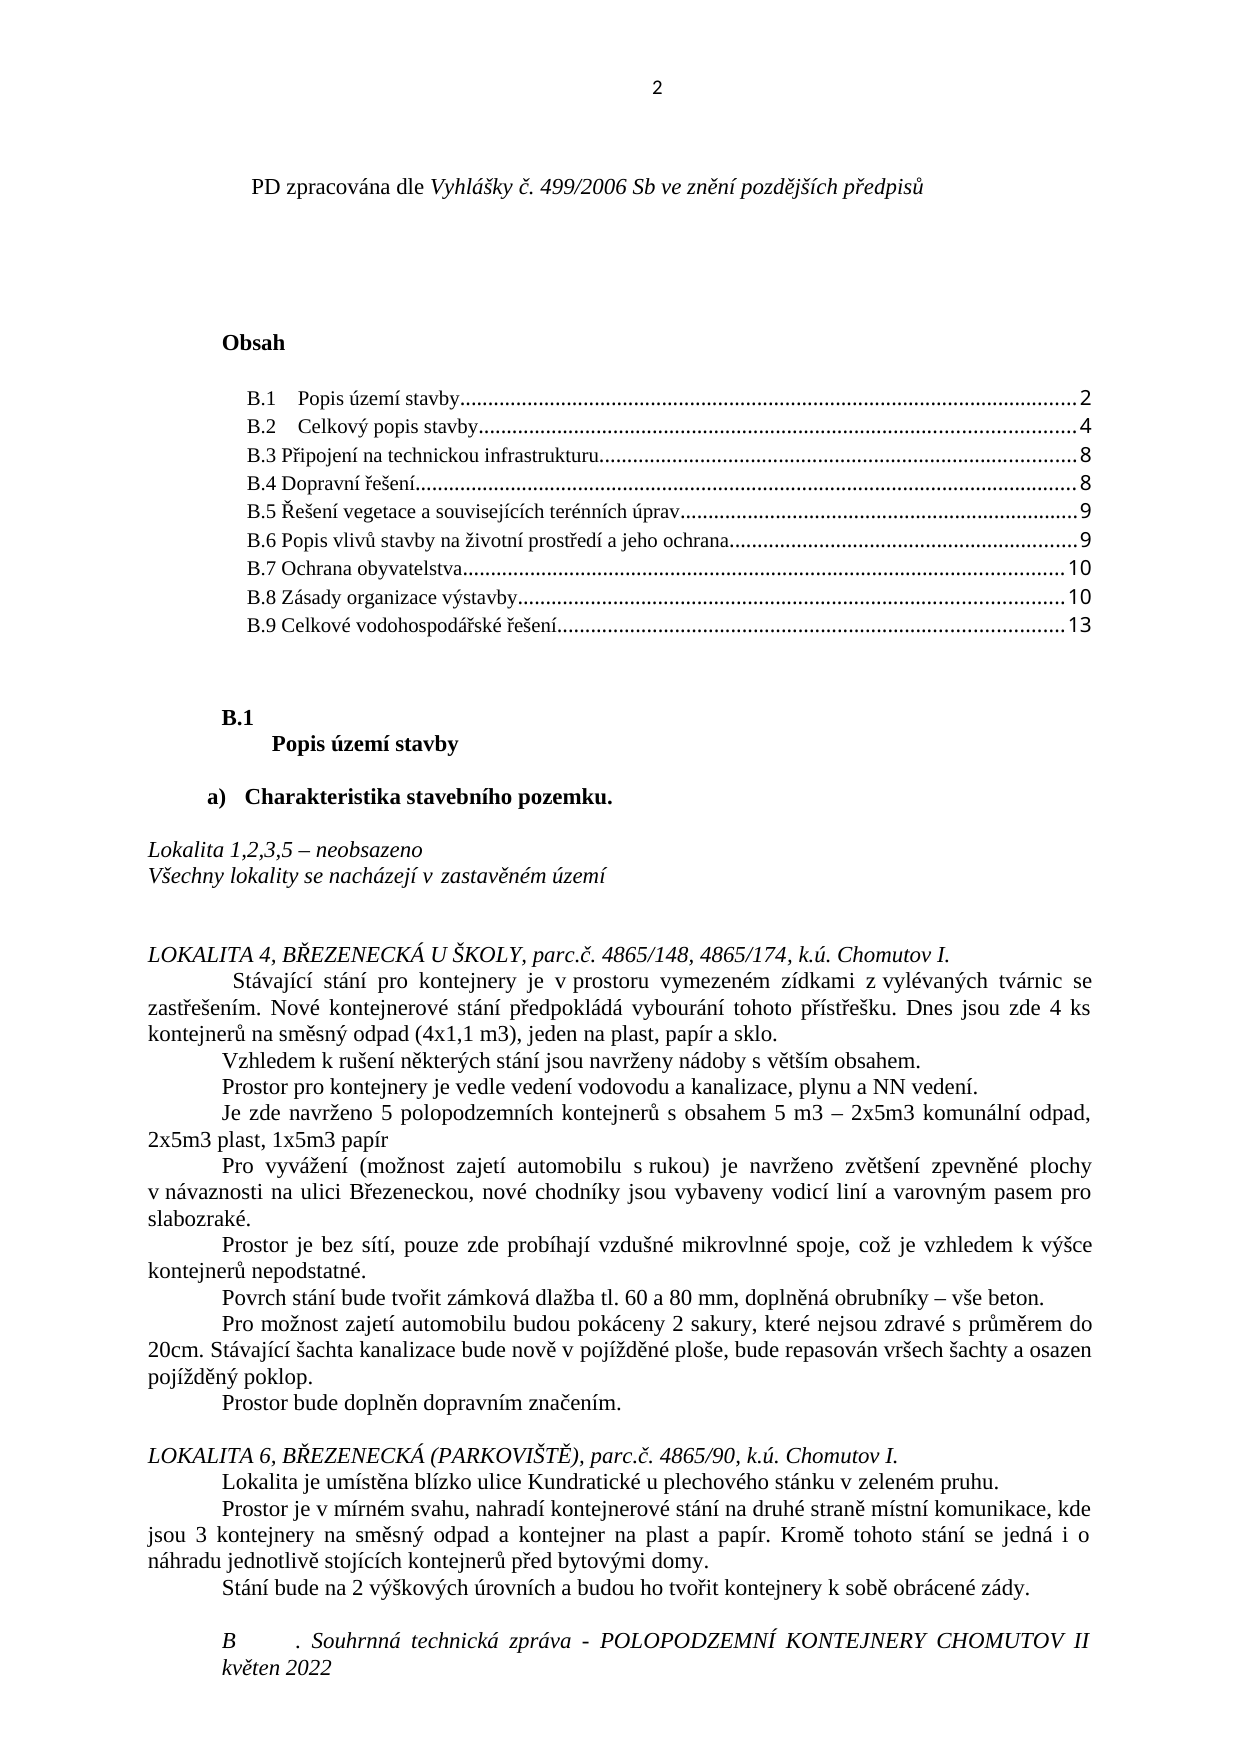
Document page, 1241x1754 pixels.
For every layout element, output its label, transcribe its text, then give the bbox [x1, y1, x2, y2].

text Prostor bude doplněn dopravním značením. [148, 1389, 1092, 1416]
text LOKALITA 6, BŘEZENECKÁ (PARKOVIŠTĚ), parc.č. 4865/90, k.ú. Chomutov I. [148, 1442, 1092, 1468]
text Prostor je v mírném svahu, nahradí kontejnerové stání na druhé straně místní komunikace, kde jsou 3 kontejnery na směsný odpad a kontejner na plast a papír. Kromě tohoto stání se jedná i o náhradu jednotlivě stojících kontejnerů před bytovými domy. [148, 1495, 1092, 1574]
text Pro vyvážení (možnost zajetí automobilu s rukou) je navrženo zvětšení zpevněné plochy v návaznosti na ulici Březeneckou, nové chodníky jsou vybaveny vodicí liní a varovným pasem pro slabozraké. [148, 1152, 1092, 1231]
text Lokalita je umístěna blízko ulice Kundratické u plechového stánku v zeleném pruhu. [148, 1468, 1092, 1495]
text Je zde navrženo 5 polopodzemních kontejnerů s obsahem 5 m3 – 2x5m3 komunální odpad, 2x5m3 plast, 1x5m3 papír [148, 1099, 1092, 1152]
text Vzhledem k rušení některých stání jsou navrženy nádoby s větším obsahem. [148, 1047, 1092, 1073]
subtitle Popis území stavby [208, 704, 1092, 757]
text Stávající stání pro kontejnery je v prostoru vymezeném zídkami z vylévaných tvárnic se zastřešením. Nové kontejnerové stání předpokládá vybourání tohoto přístřešku. Dnes jsou zde 4 ks kontejnerů na směsný odpad (4x1,1 m3), jeden na plast, papír a sklo. [148, 968, 1092, 1047]
text Lokalita 1,2,3,5 – neobsazeno [148, 836, 1092, 862]
text Pro možnost zajetí automobilu budou pokáceny 2 sakury, které nejsou zdravé s průměrem do 20cm. Stávající šachta kanalizace bude nově v pojížděné ploše, bude repasován vršech šachty a osazen pojížděný poklop. [148, 1310, 1092, 1389]
list Charakteristika stavebního pozemku. [207, 783, 1092, 809]
text Stání bude na 2 výškových úrovních a budou ho tvořit kontejnery k sobě obrácené zády. [148, 1574, 1092, 1600]
text LOKALITA 4, BŘEZENECKÁ U ŠKOLY, parc.č. 4865/148, 4865/174, k.ú. Chomutov I. [148, 941, 1092, 968]
text Prostor pro kontejnery je vedle vedení vodovodu a kanalizace, plynu a NN vedení. [148, 1073, 1092, 1099]
text PD zpracována dle Vyhlášky č. 499/2006 Sb ve znění pozdějších předpisů [251, 173, 1092, 199]
text Všechny lokality se nacházejí v zastavěném území [148, 862, 1092, 888]
text Prostor je bez sítí, pouze zde probíhají vzdušné mikrovlnné spoje, což je vzhledem k výšce kontejnerů nepodstatné. [148, 1231, 1092, 1284]
text Povrch stání bude tvořit zámková dlažba tl. 60 a 80 mm, doplněná obrubníky – vše beton. [148, 1284, 1092, 1310]
